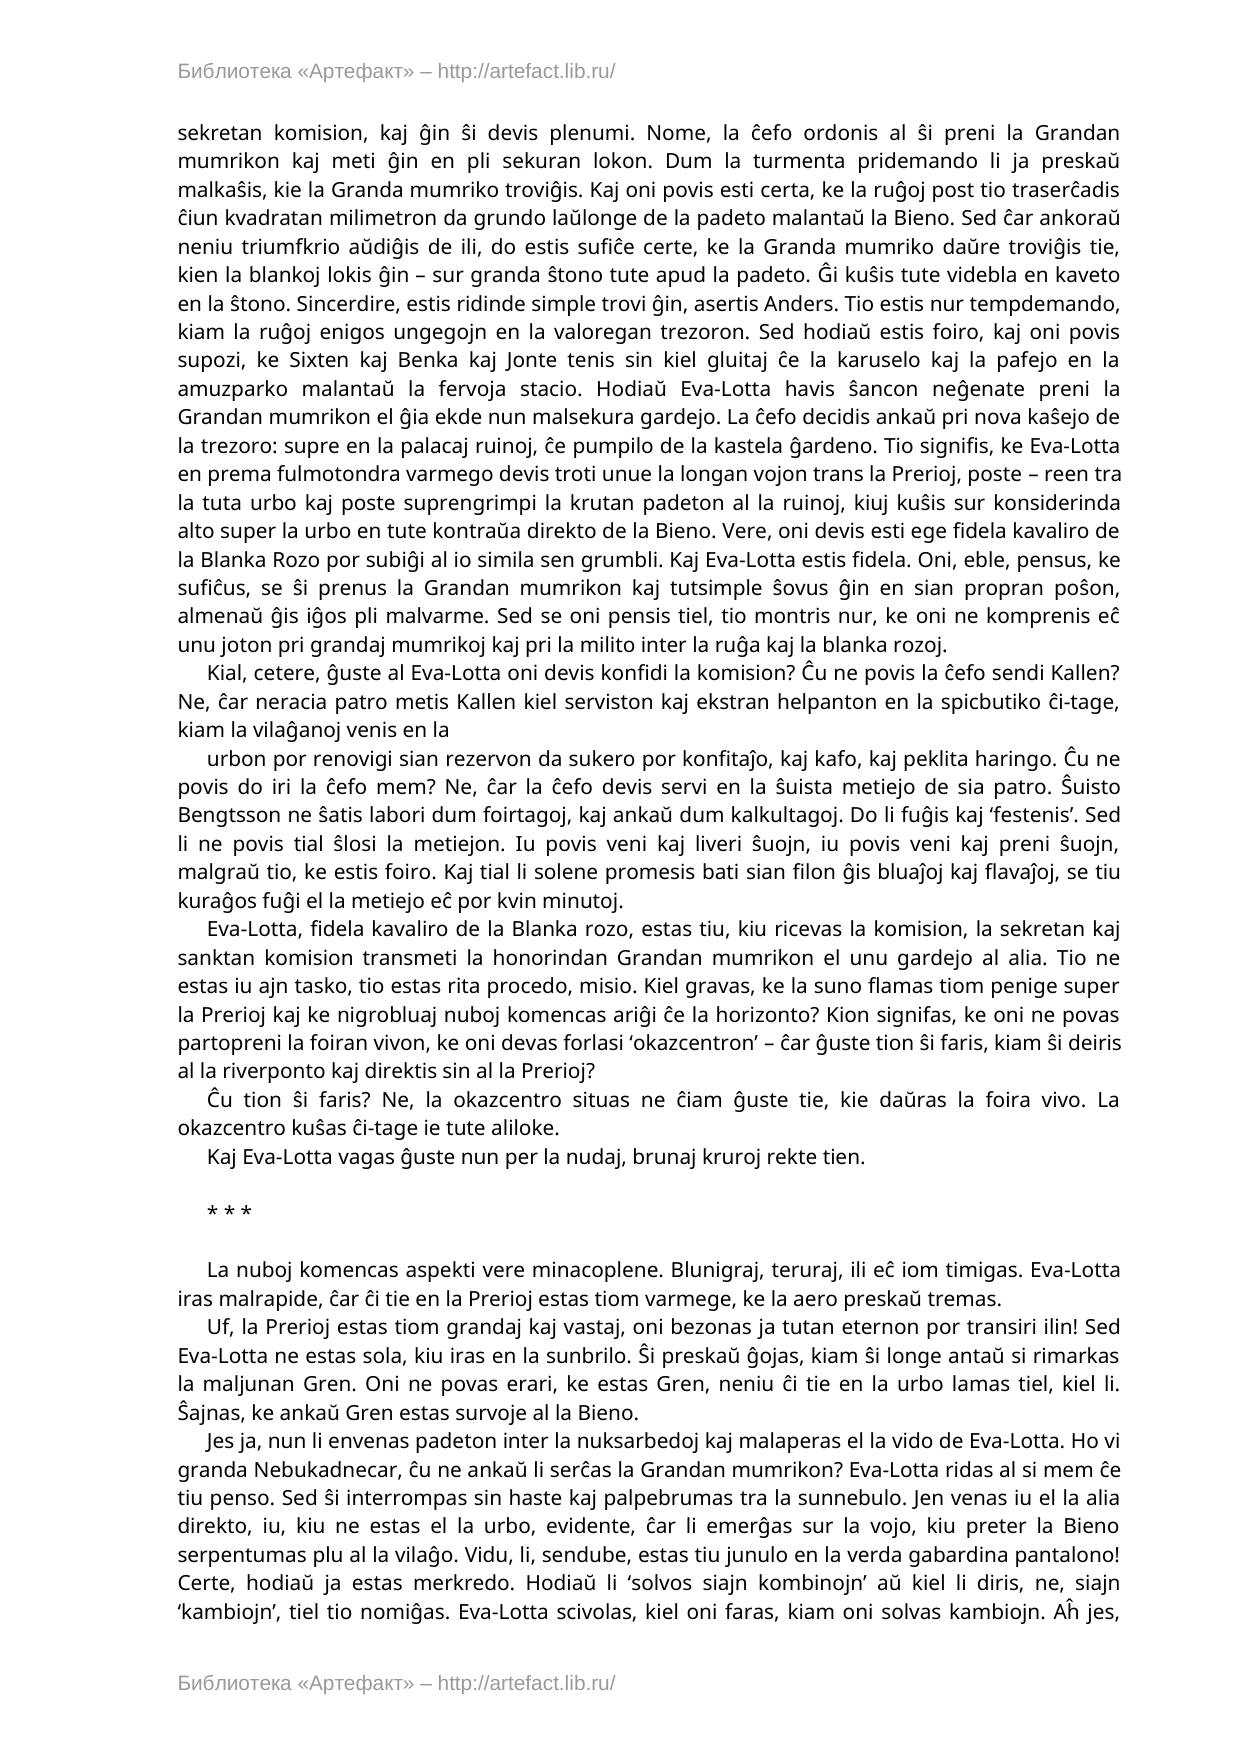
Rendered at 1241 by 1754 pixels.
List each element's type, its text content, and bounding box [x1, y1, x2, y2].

text Kial, cetere, ĝuste al Eva-Lotta oni devis konfidi la komision? Ĉu ne povis la ĉefo sendi Kallen? Ne, ĉar neracia patro metis Kallen kiel serviston kaj ekstran helpanton en la spicbutiko ĉi-tage, kiam la vilaĝanoj venis en la [177, 658, 1122, 744]
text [177, 1426, 1122, 1625]
text La nuboj komencas aspekti vere minacoplene. Blunigraj, teruraj, ili eĉ iom timigas. Eva-Lotta iras malrapide, ĉar ĉi tie en la Prerioj estas tiom varmege, ke la aero preskaŭ tremas. [177, 1256, 1122, 1312]
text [177, 118, 1122, 658]
text * * * [177, 1199, 1122, 1227]
text Ĉu tion ŝi faris? Ne, la okazcentro situas ne ĉiam ĝuste tie, kie daŭras la foira vivo. La okazcentro kuŝas ĉi-tage ie tute aliloke. [177, 1085, 1122, 1142]
text Kaj Eva-Lotta vagas ĝuste nun per la nudaj, brunaj kruroj rekte tien. [177, 1142, 1122, 1170]
text urbon por renovigi sian rezervon da sukero por konfitaĵo, kaj kafo, kaj peklita haringo. Ĉu ne povis do iri la ĉefo mem? Ne, ĉar la ĉefo devis servi en la ŝuista metiejo de sia patro. Ŝuisto Bengtsson ne ŝatis labori dum foirtagoj, kaj ankaŭ dum kalkultagoj. Do li fuĝis kaj ‘festenis’. Sed li ne povis tial ŝlosi la metiejon. Iu povis veni kaj liveri ŝuojn, iu povis veni kaj preni ŝuojn, malgraŭ tio, ke estis foiro. Kaj tial li solene promesis bati sian filon ĝis bluaĵoj kaj flavaĵoj, se tiu kuraĝos fuĝi el la metiejo eĉ por kvin minutoj. [177, 744, 1122, 914]
text Uf, la Prerioj estas tiom grandaj kaj vastaj, oni bezonas ja tutan eternon por transiri ilin! Sed Eva-Lotta ne estas sola, kiu iras en la sunbrilo. Ŝi preskaŭ ĝojas, kiam ŝi longe antaŭ si rimarkas la maljunan Gren. Oni ne povas erari, ke estas Gren, neniu ĉi tie en la urbo lamas tiel, kiel li. Ŝajnas, ke ankaŭ Gren estas survoje al la Bieno. [177, 1312, 1122, 1426]
text Eva-Lotta, fidela kavaliro de la Blanka rozo, estas tiu, kiu ricevas la komision, la sekretan kaj sanktan komision transmeti la honorindan Grandan mumrikon el unu gardejo al alia. Tio ne estas iu ajn tasko, tio estas rita procedo, misio. Kiel gravas, ke la suno flamas tiom penige super la Prerioj kaj ke nigrobluaj nuboj komencas ariĝi ĉe la horizonto? Kion signifas, ke oni ne povas partopreni la foiran vivon, ke oni devas forlasi ‘okazcentron’ – ĉar ĝuste tion ŝi faris, kiam ŝi deiris al la riverponto kaj direktis sin al la Prerioj? [177, 914, 1122, 1085]
